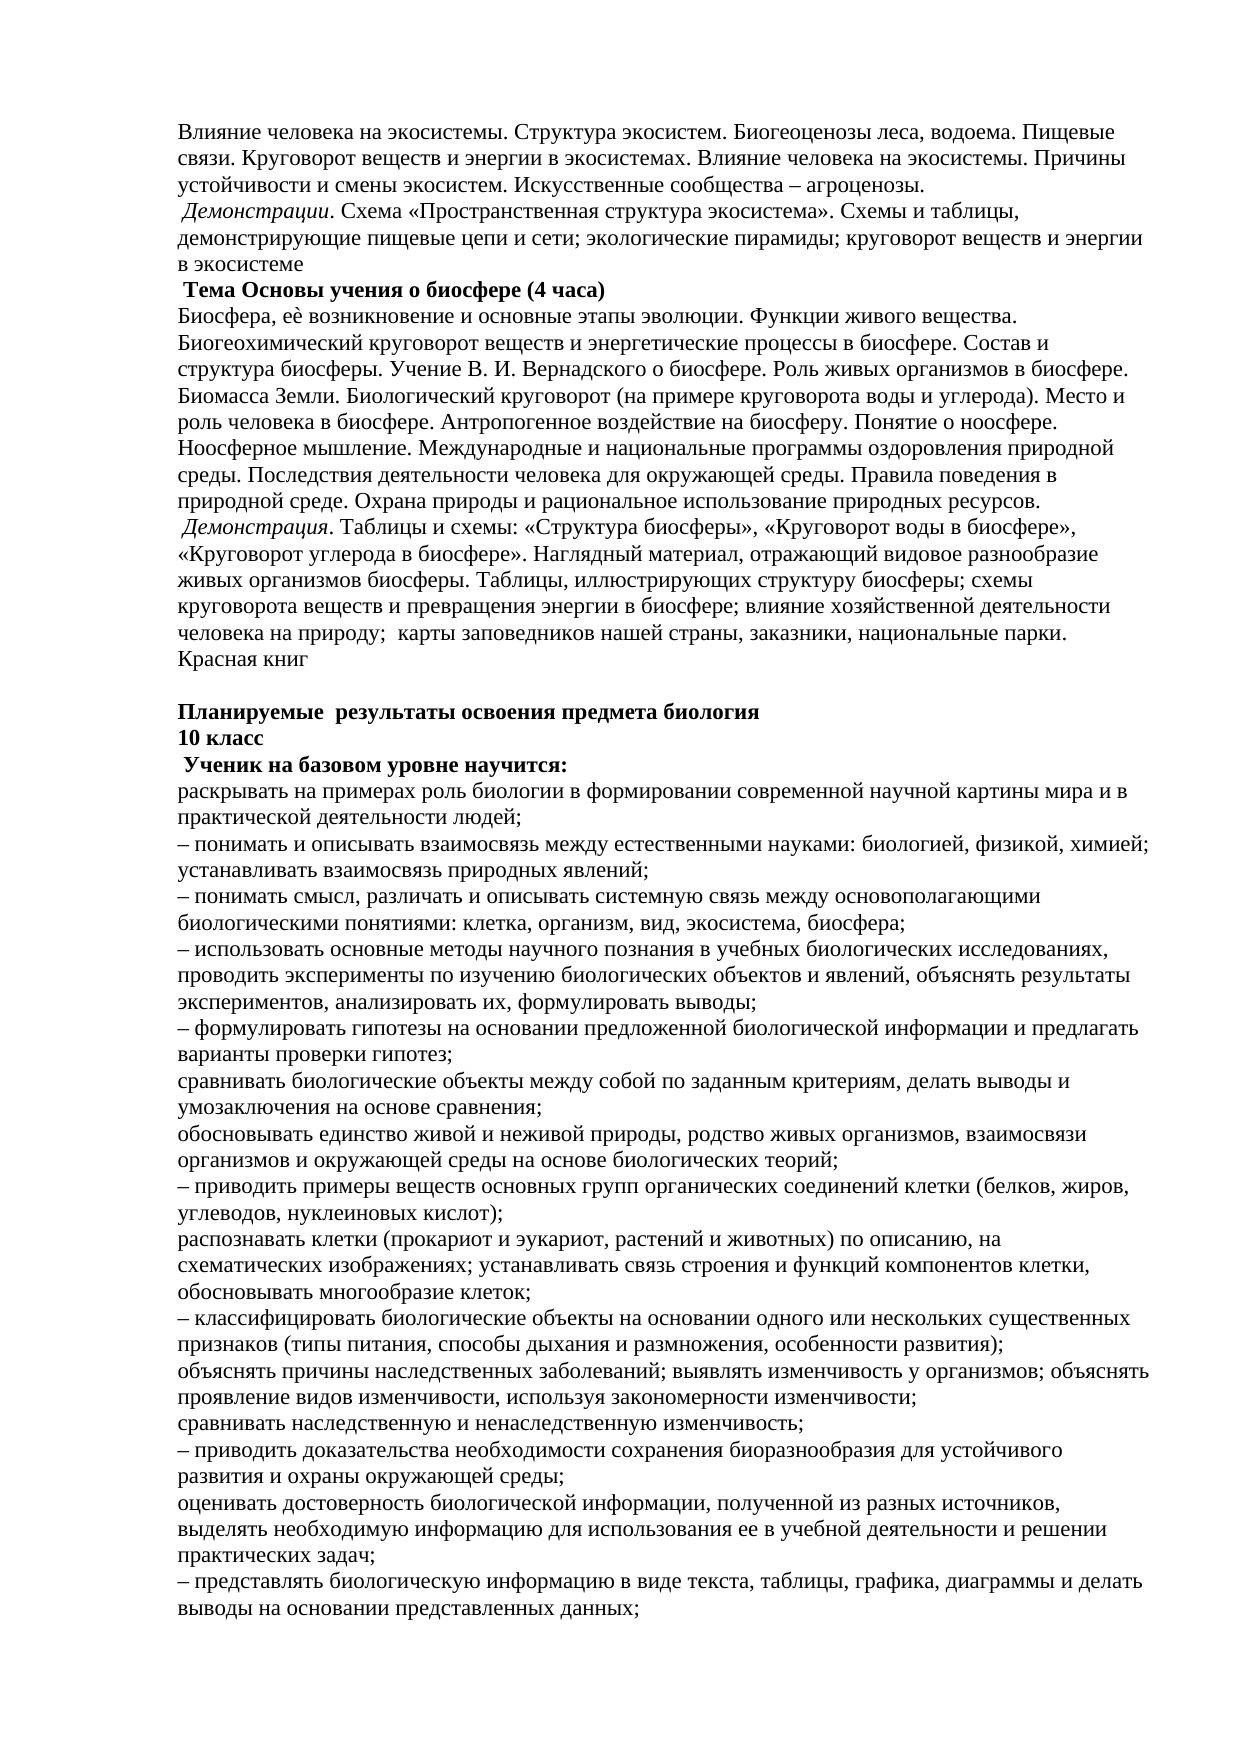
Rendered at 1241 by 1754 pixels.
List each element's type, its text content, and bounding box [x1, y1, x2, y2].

text 10 класс [177, 724, 1152, 751]
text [177, 118, 1152, 276]
text Тема Основы учения о биосфере (4 часа) Биосфера, еѐ возникновение и основные этапы эволюции. Функции живого вещества. Биогеохимический круговорот веществ и энергетические процессы в биосфере. Состав и структура биосферы. Учение В. И. Вернадского о биосфере. Роль живых организмов в биосфере. Биомасса Земли. Биологический круговорот (на примере круговорота воды и углерода). Место и роль человека в биосфере. Антропогенное воздействие на биосферу. Понятие о ноосфере. Ноосферное мышление. Международные и национальные программы оздоровления природной среды. Последствия деятельности человека для окружающей среды. Правила поведения в природной среде. Охрана природы и рациональное использование природных ресурсов. Демонстрация. Таблицы и схемы: «Структура биосферы», «Круговорот воды в биосфере», «Круговорот углерода в биосфере». Наглядный материал, отражающий видовое разнообразие живых организмов биосферы. Таблицы, иллюстрирующих структуру биосферы; схемы круговорота веществ и превращения энергии в биосфере; влияние хозяйственной деятельности человека на природу; карты заповедников нашей страны, заказники, национальные парки. Красная книг [177, 276, 1152, 672]
text Планируемые результаты освоения предмета биология [177, 698, 1152, 724]
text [177, 751, 1152, 1620]
